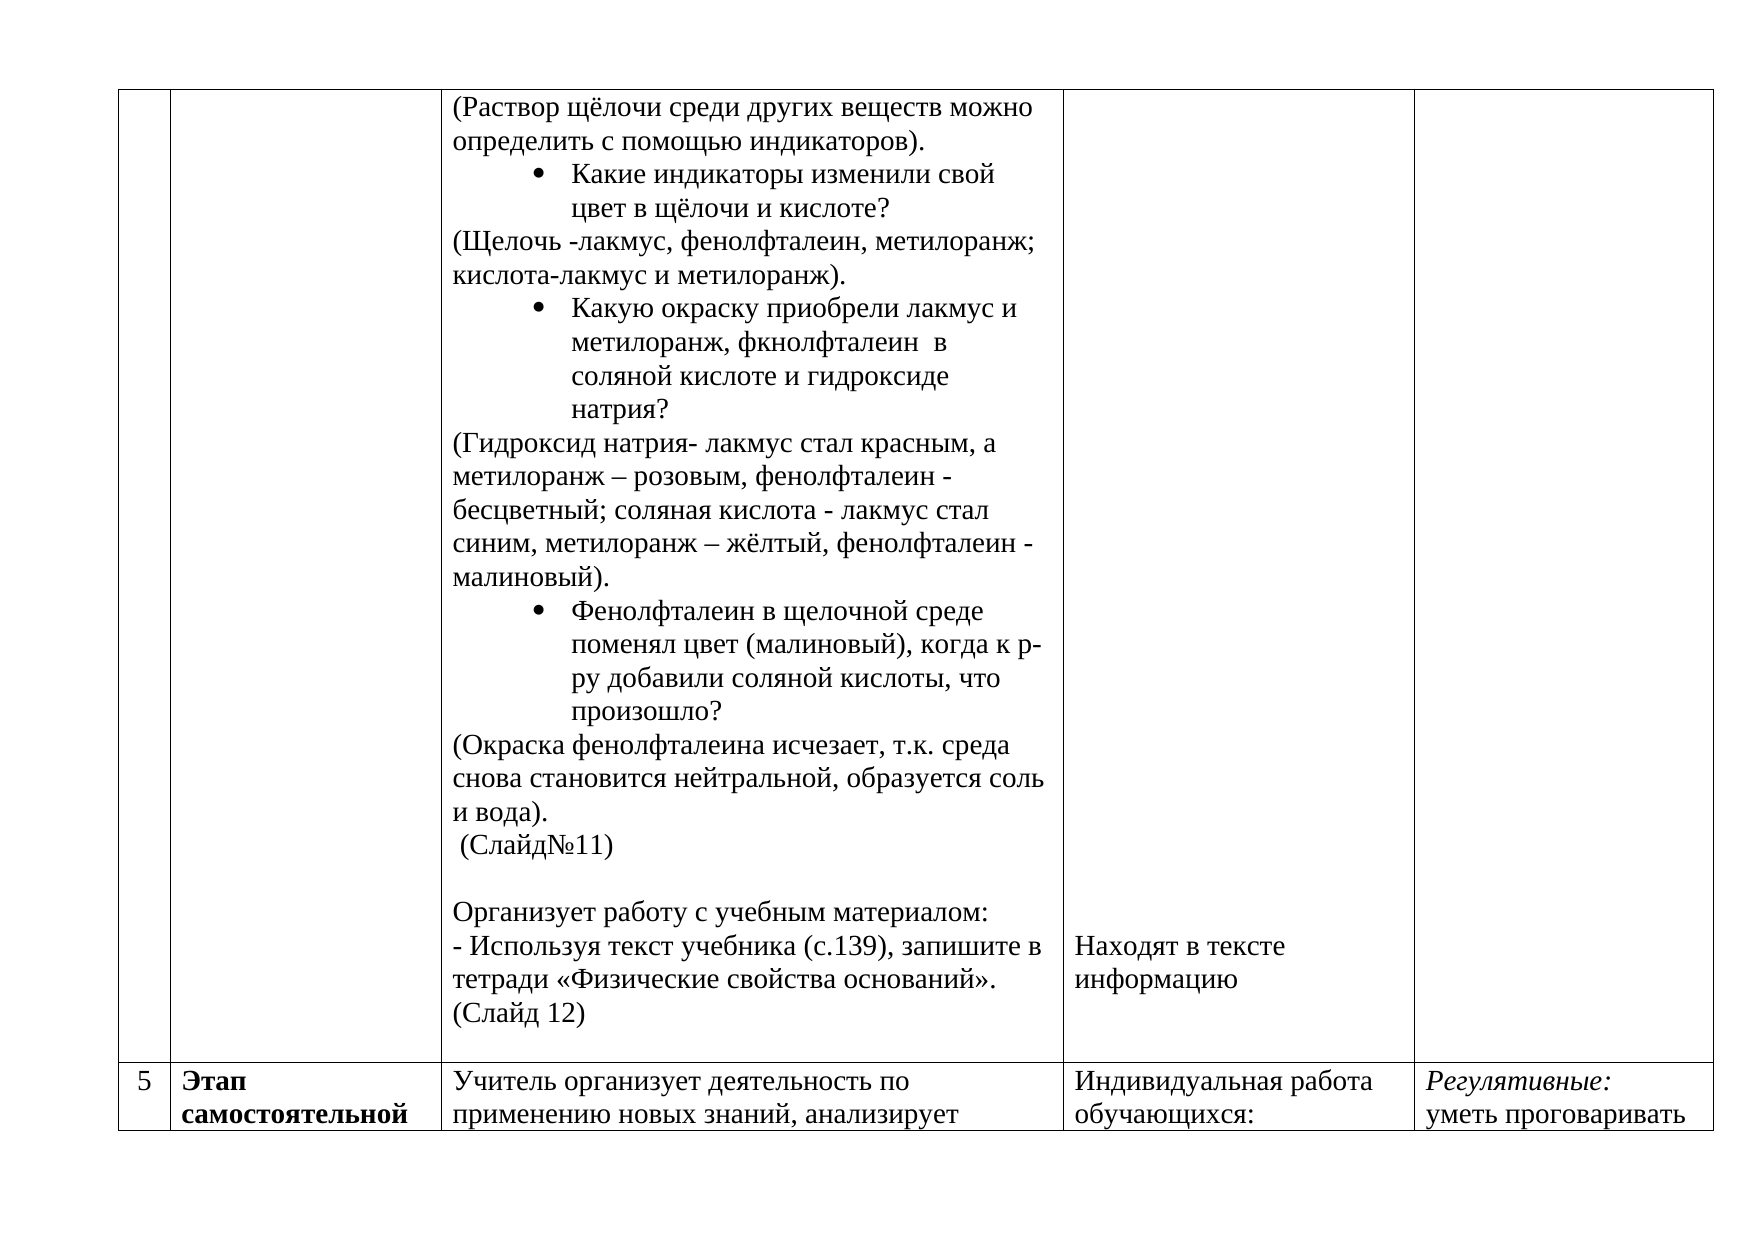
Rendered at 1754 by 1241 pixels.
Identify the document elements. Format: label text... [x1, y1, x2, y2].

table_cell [442, 90, 1063, 1062]
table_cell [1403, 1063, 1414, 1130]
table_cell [171, 1063, 441, 1130]
table_cell 4 [119, 90, 170, 1062]
table_cell 5 [119, 1063, 170, 1130]
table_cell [1415, 1063, 1713, 1130]
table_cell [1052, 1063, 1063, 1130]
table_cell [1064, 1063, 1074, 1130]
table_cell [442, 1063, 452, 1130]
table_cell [1064, 90, 1414, 1062]
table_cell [1415, 90, 1713, 1062]
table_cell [171, 90, 441, 1062]
